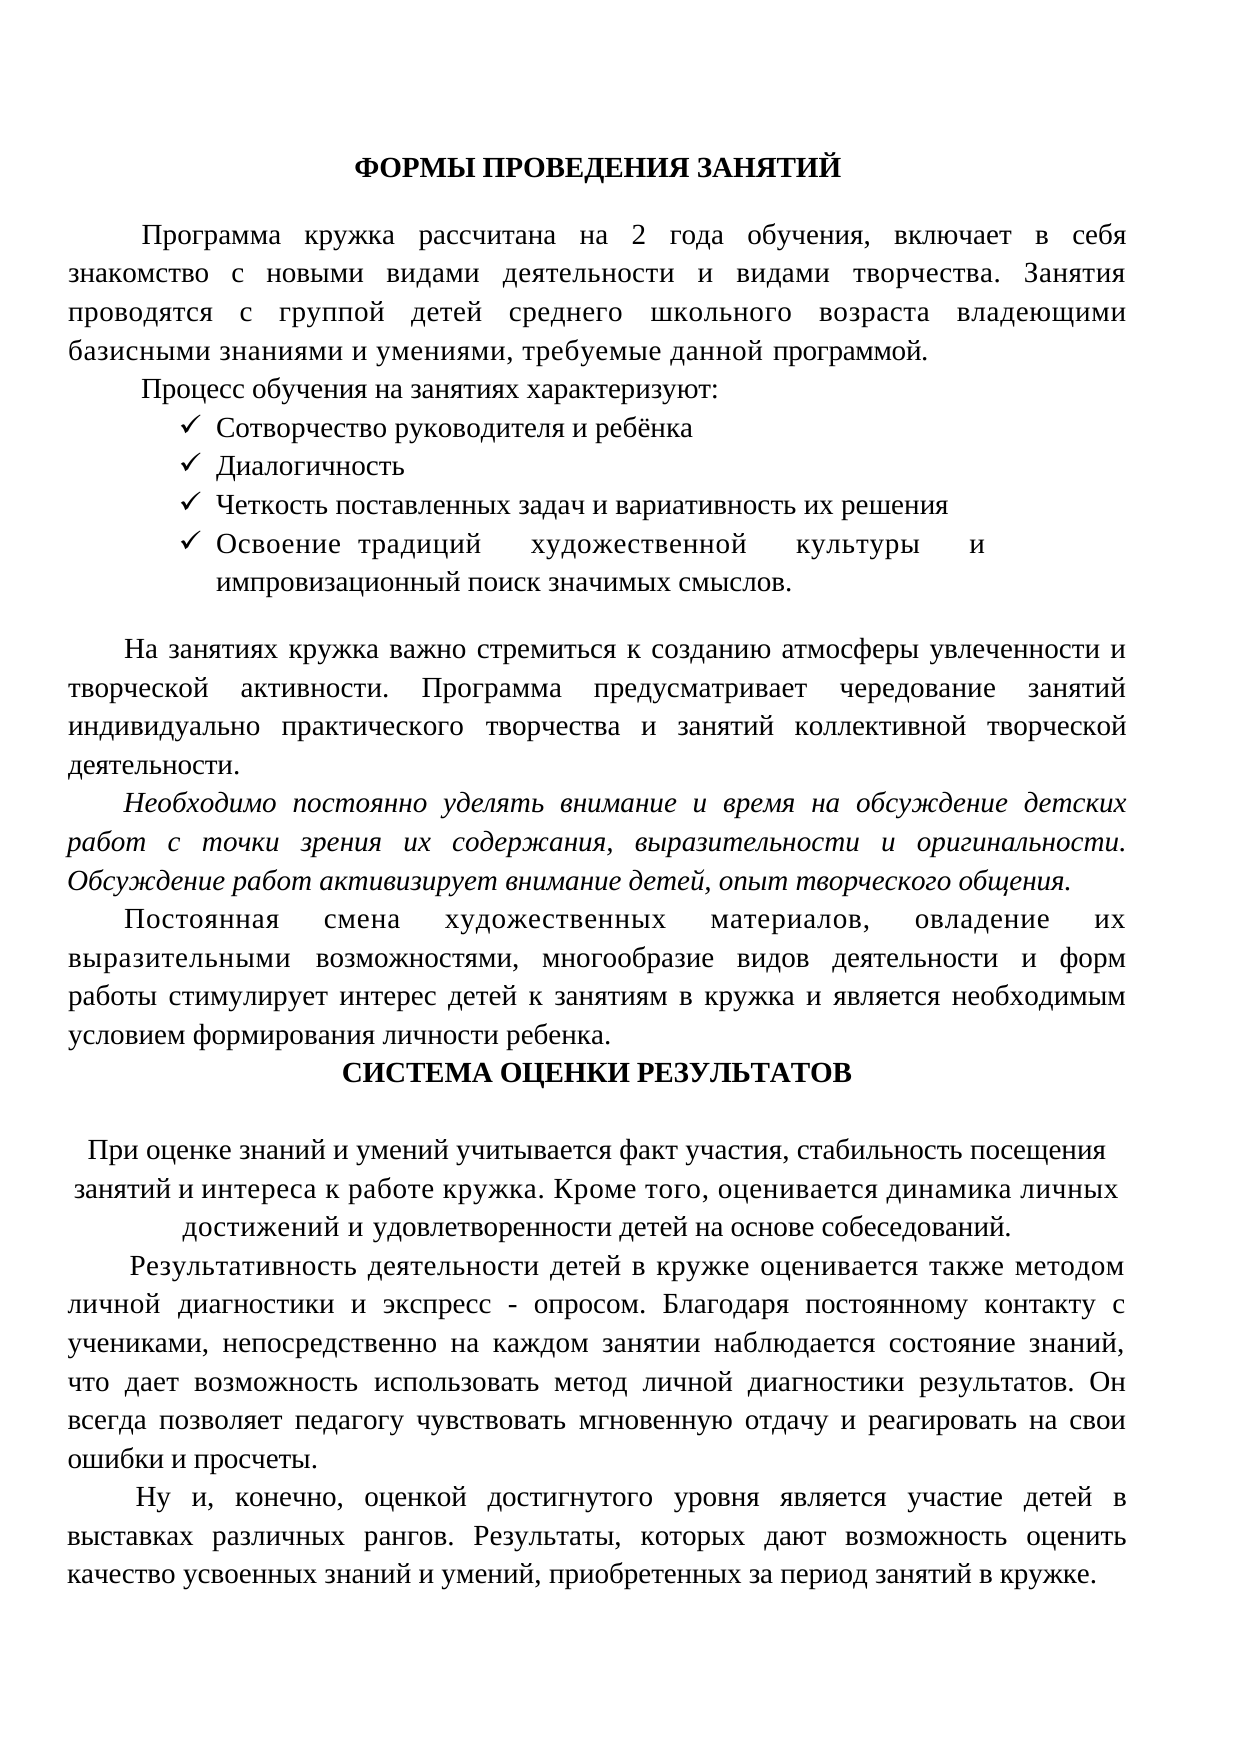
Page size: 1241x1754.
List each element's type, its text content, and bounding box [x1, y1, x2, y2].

text Ну и, конечно, оценкой достигнутого уровня является участие детей в выставках различных рангов. Результаты, которых дают возможность оценить качество усвоенных знаний и умений, приобретенных за период занятий в кружке. [67, 1479, 1127, 1590]
list Сотворчество руководителя и ребёнка [178, 410, 1127, 443]
text Программа кружка рассчитана на 2 года обучения, включает в себя знакомство с новыми видами деятельности и видами творчества. Занятия проводятся с группой детей среднего школьного возраста владеющими базисными знаниями и умениями, требуемые данной программой. [68, 217, 1127, 366]
list Освоение традиций художественной культуры и импровизационный поиск значимых смыслов. [178, 526, 1127, 598]
text На занятиях кружка важно стремиться к созданию атмосферы увлеченности и творческой активности. Программа предусматривает чередование занятий индивидуально практического творчества и занятий коллективной творческой деятельности. [68, 631, 1127, 781]
text При оценке знаний и умений учитывается факт участия, стабильность посещения занятий и интереса к работе кружка. Кроме того, оценивается динамика личных достижений и удовлетворенности детей на основе собеседований. [67, 1132, 1127, 1243]
text Необходимо постоянно уделять внимание и время на обсуждение детских работ с точки зрения их содержания, выразительности и оригинальности. Обсуждение работ активизирует внимание детей, опыт творческого общения. [67, 786, 1127, 896]
text Постоянная смена художественных материалов, овладение их выразительными возможностями, многообразие видов деятельности и форм работы стимулирует интерес детей к занятиям в кружка и является необходимым условием формирования личности ребенка. [68, 901, 1127, 1050]
list Диалогичность [178, 448, 1127, 482]
list Четкость поставленных задач и вариативность их решения [178, 487, 1127, 521]
text СИСТЕМА ОЦЕНКИ РЕЗУЛЬТАТОВ [67, 1055, 1127, 1089]
text Процесс обучения на занятиях характеризуют: [141, 371, 1127, 405]
text ФОРМЫ ПРОВЕДЕНИЯ ЗАНЯТИЙ [68, 150, 1127, 183]
text Результативность деятельности детей в кружке оценивается также методом личной диагностики и экспресс - опросом. Благодаря постоянному контакту с учениками, непосредственно на каждом занятии наблюдается состояние знаний, что дает возможность использовать метод личной диагностики результатов. Он всегда позволяет педагогу чувствовать мгновенную отдачу и реагировать на свои ошибки и просчеты. [67, 1248, 1126, 1474]
